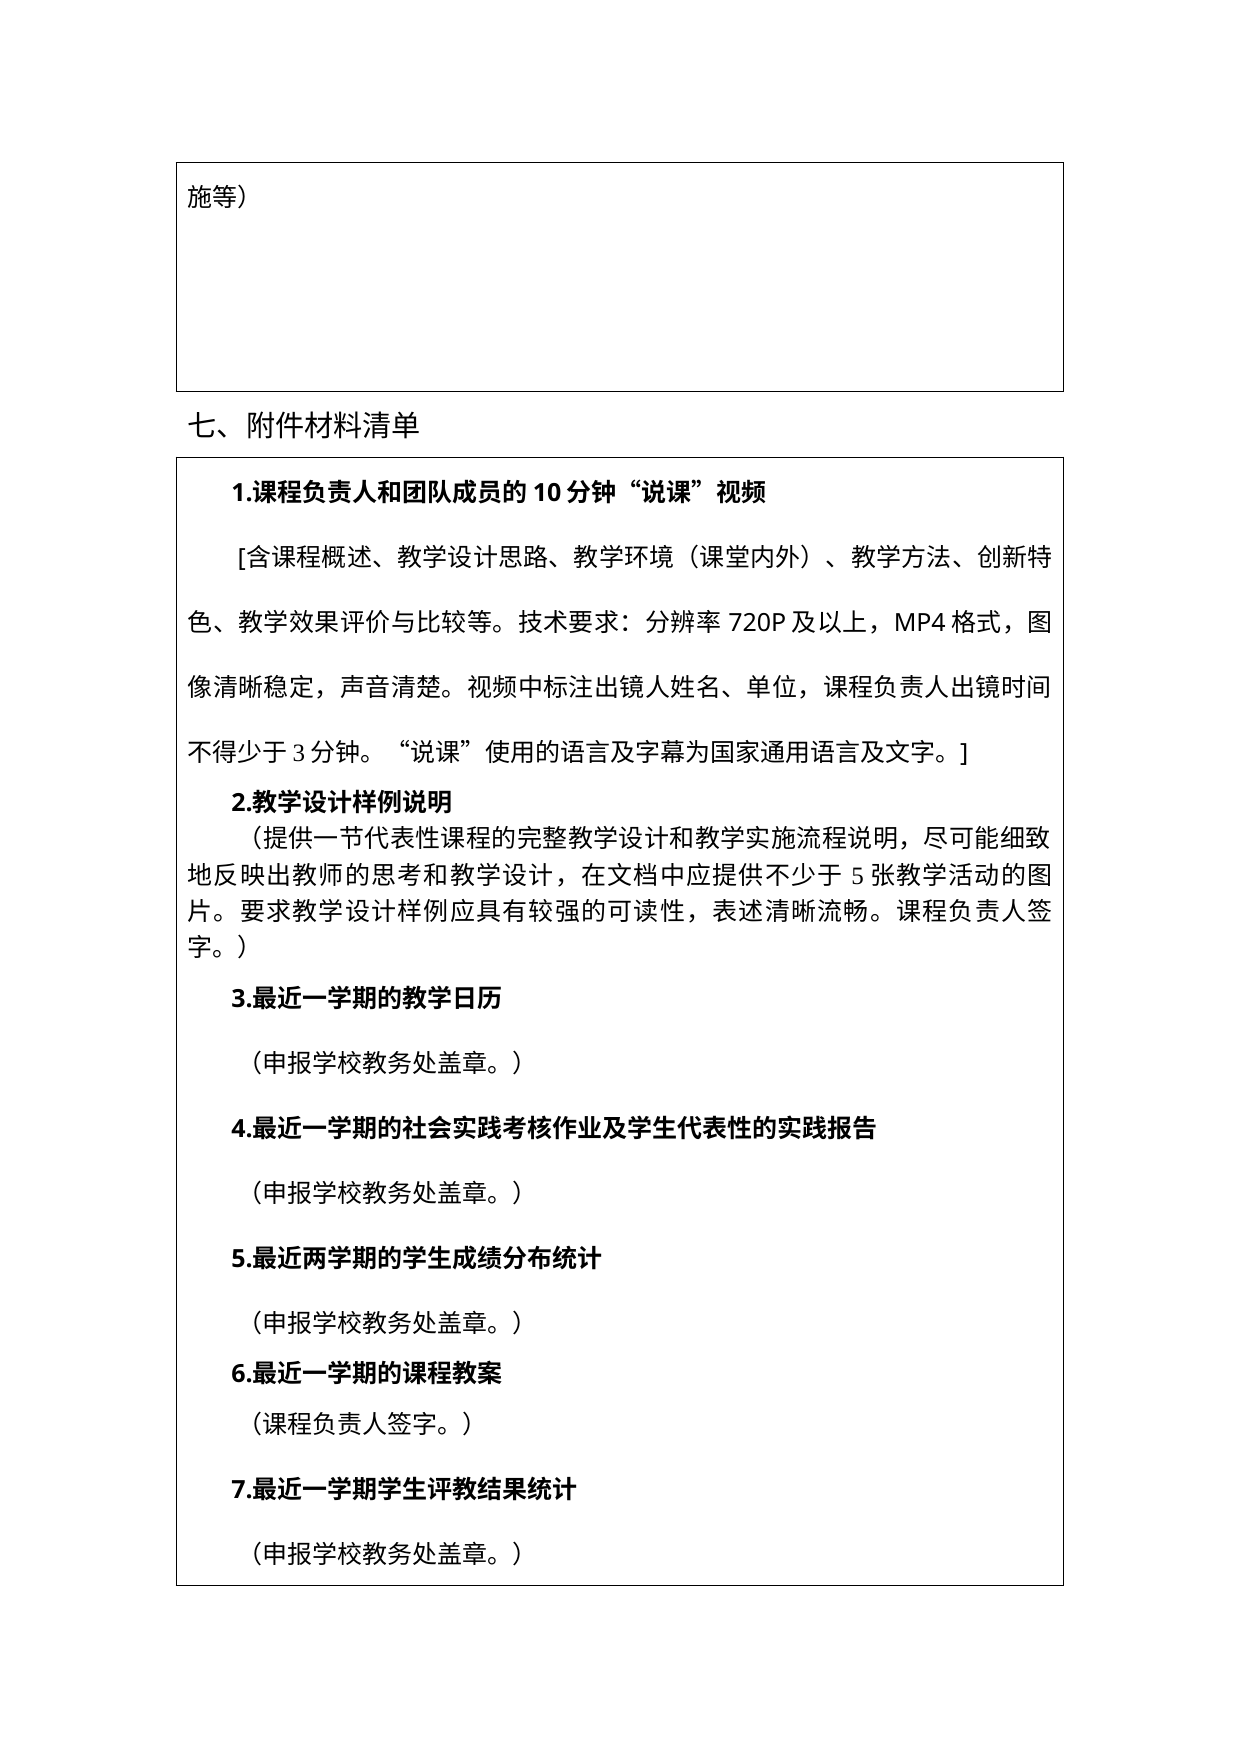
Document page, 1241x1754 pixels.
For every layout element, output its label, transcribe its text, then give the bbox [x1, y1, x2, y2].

list 七、附件材料清单 [187, 392, 1053, 457]
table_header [177, 458, 1063, 1585]
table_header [177, 163, 1063, 391]
